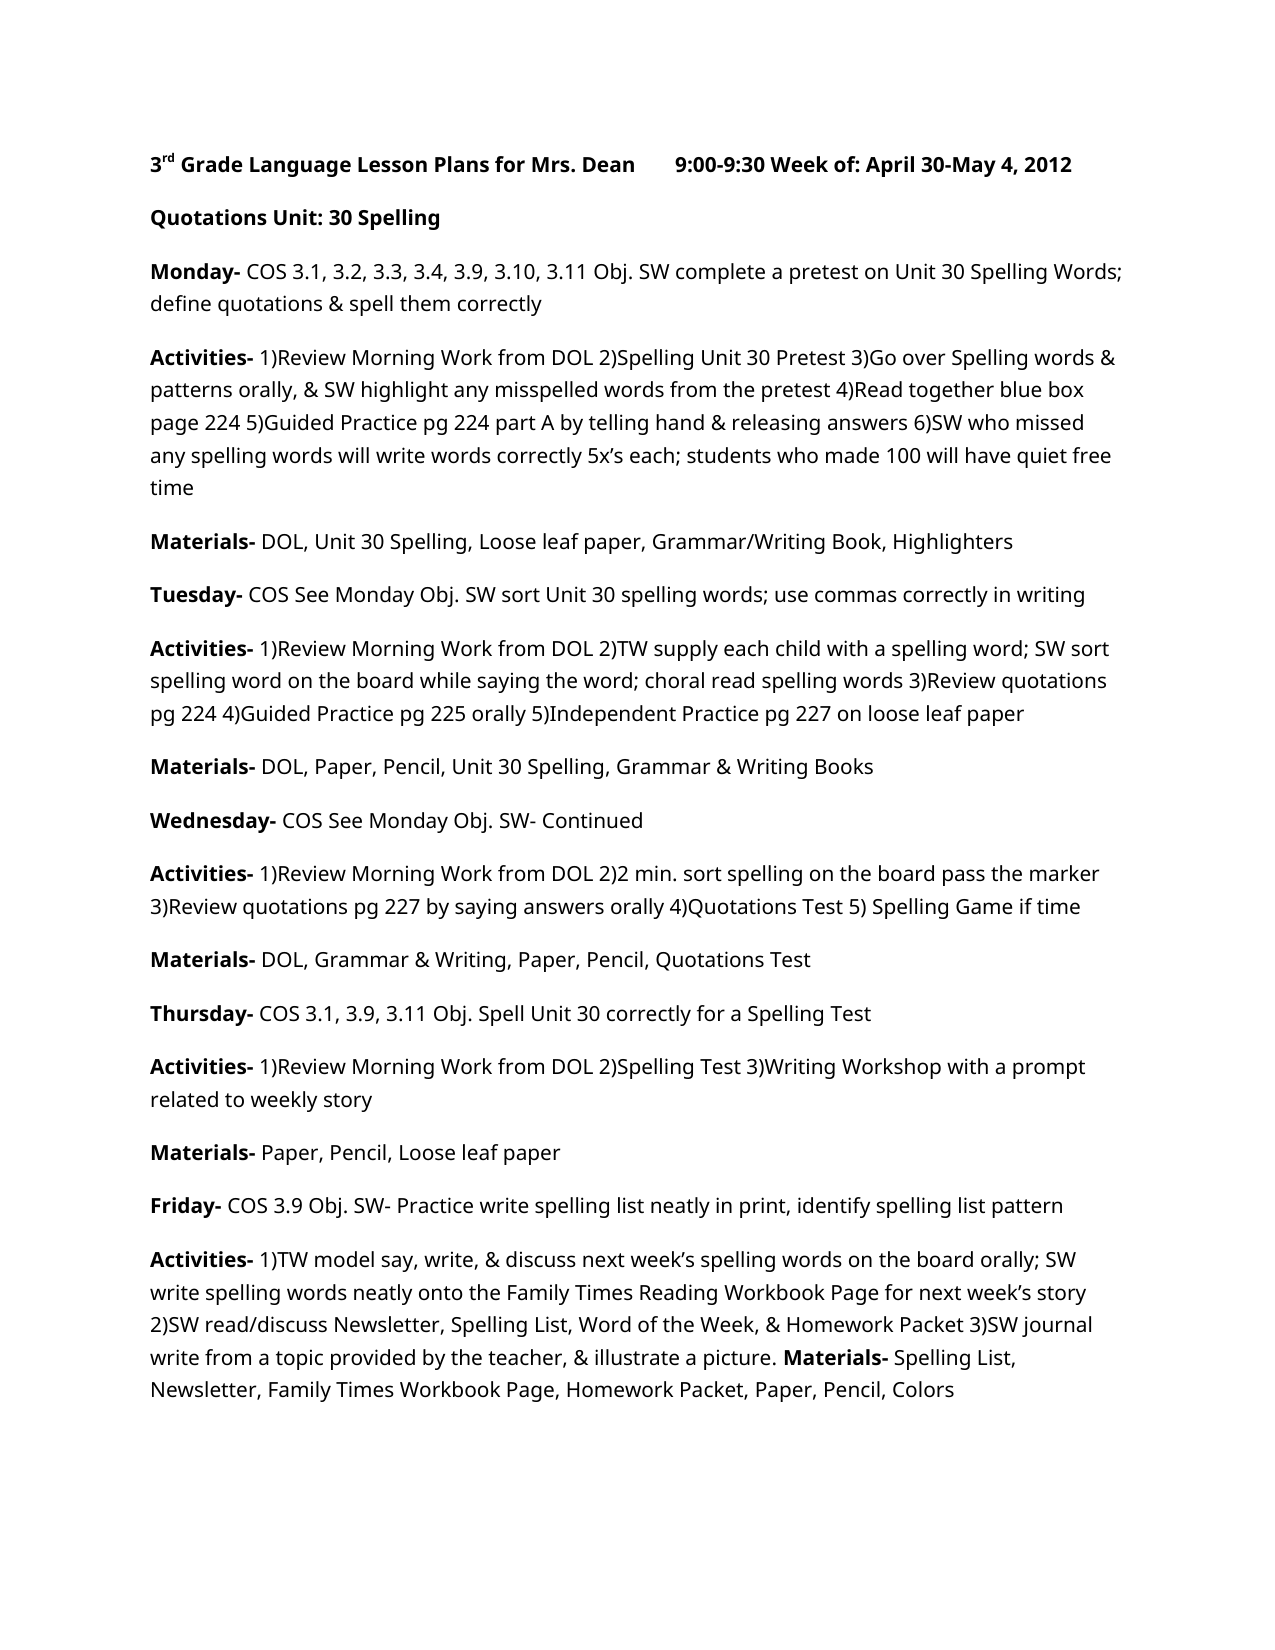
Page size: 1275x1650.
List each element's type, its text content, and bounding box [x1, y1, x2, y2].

text Wednesday- COS See Monday Obj. SW- Continued [150, 806, 1125, 834]
text Tuesday- COS See Monday Obj. SW sort Unit 30 spelling words; use commas correctly in writing [150, 580, 1125, 609]
text Monday- COS 3.1, 3.2, 3.3, 3.4, 3.9, 3.10, 3.11 Obj. SW complete a pretest on Unit 30 Spelling Words; define quotations & spell them correctly [150, 257, 1125, 318]
text Activities- 1)Review Morning Work from DOL 2)2 min. sort spelling on the board pass the marker 3)Review quotations pg 227 by saying answers orally 4)Quotations Test 5) Spelling Game if time [150, 859, 1125, 920]
text Materials- DOL, Grammar & Writing, Paper, Pencil, Quotations Test [150, 945, 1125, 974]
text Activities- 1)Review Morning Work from DOL 2)Spelling Unit 30 Pretest 3)Go over Spelling words & patterns orally, & SW highlight any misspelled words from the pretest 4)Read together blue box page 224 5)Guided Practice pg 224 part A by telling hand & releasing answers 6)SW who missed any spelling words will write words correctly 5x’s each; students who made 100 will have quiet free time [150, 343, 1125, 502]
text Activities- 1)TW model say, write, & discuss next week’s spelling words on the board orally; SW write spelling words neatly onto the Family Times Reading Workbook Page for next week’s story 2)SW read/discuss Newsletter, Spelling List, Word of the Week, & Homework Packet 3)SW journal write from a topic provided by the teacher, & illustrate a picture. Materials- Spelling List, Newsletter, Family Times Workbook Page, Homework Packet, Paper, Pencil, Colors [150, 1245, 1125, 1404]
text 3rd Grade Language Lesson Plans for Mrs. Dean 9:00-9:30 Week of: April 30-May 4, 2012 [150, 150, 1125, 178]
text Quotations Unit: 30 Spelling [150, 203, 1125, 232]
text Materials- DOL, Paper, Pencil, Unit 30 Spelling, Grammar & Writing Books [150, 752, 1125, 781]
text Materials- Paper, Pencil, Loose leaf paper [150, 1138, 1125, 1167]
text Materials- DOL, Unit 30 Spelling, Loose leaf paper, Grammar/Writing Book, Highlighters [150, 527, 1125, 555]
text Activities- 1)Review Morning Work from DOL 2)Spelling Test 3)Writing Workshop with a prompt related to weekly story [150, 1052, 1125, 1113]
text Friday- COS 3.9 Obj. SW- Practice write spelling list neatly in print, identify spelling list pattern [150, 1192, 1125, 1220]
text Thursday- COS 3.1, 3.9, 3.11 Obj. Spell Unit 30 correctly for a Spelling Test [150, 999, 1125, 1027]
text Activities- 1)Review Morning Work from DOL 2)TW supply each child with a spelling word; SW sort spelling word on the board while saying the word; choral read spelling words 3)Review quotations pg 224 4)Guided Practice pg 225 orally 5)Independent Practice pg 227 on loose leaf paper [150, 634, 1125, 727]
